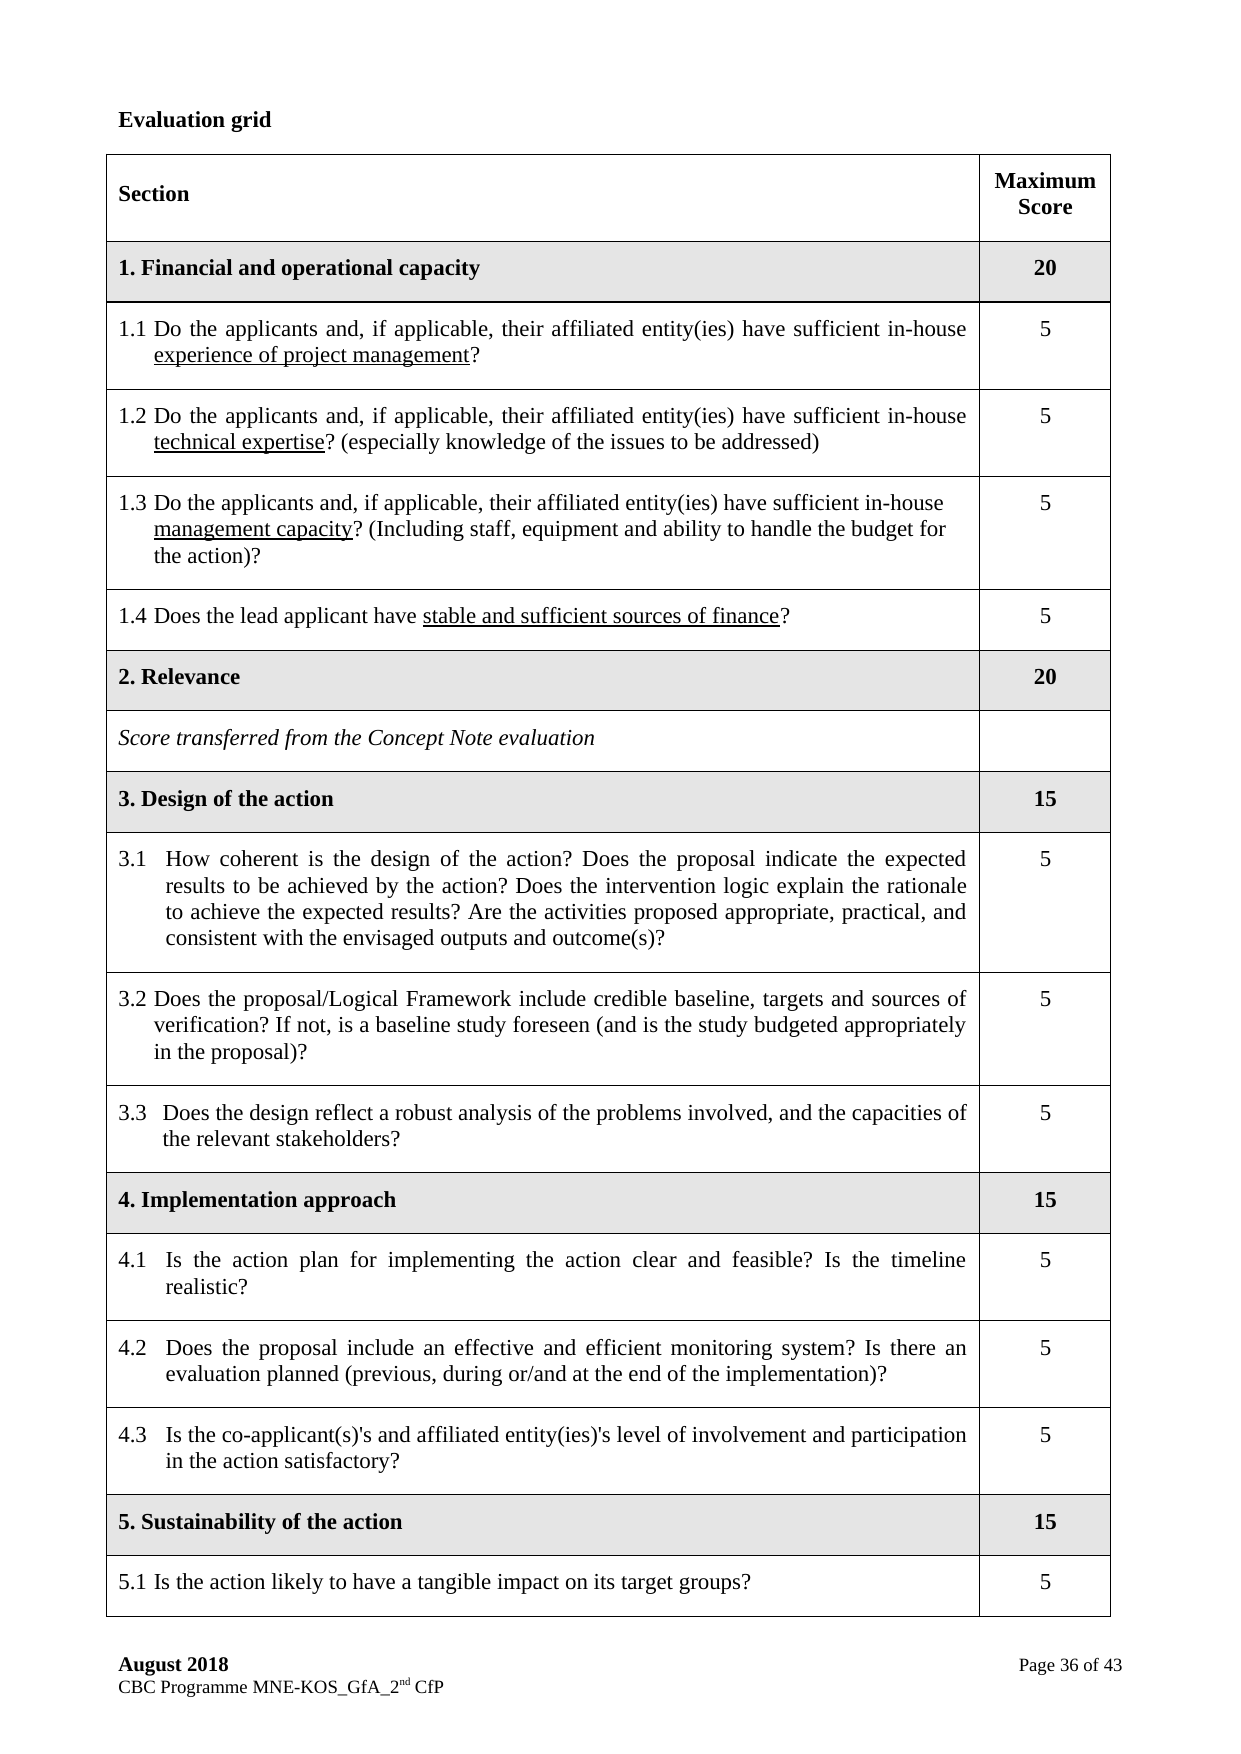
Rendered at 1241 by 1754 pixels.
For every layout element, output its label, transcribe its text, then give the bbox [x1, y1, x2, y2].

table_cell 20 [980, 651, 1110, 710]
table_cell 1.1 Do the applicants and, if applicable, their affiliated entity(ies) have sufficient in-house experience of project management? [107, 303, 979, 388]
table_cell 5 [980, 477, 1110, 589]
table_cell 5 [980, 390, 1110, 476]
table_cell 4.1 Is the action plan for implementing the action clear and feasible? Is the timeline realistic? [107, 1234, 979, 1320]
table_cell 20 [980, 242, 1110, 301]
table_cell 5 [980, 1086, 1110, 1172]
table_cell 5.1 Is the action likely to have a tangible impact on its target groups? [107, 1556, 979, 1616]
table_cell 2. Relevance [107, 651, 979, 710]
table_cell 4.2 Does the proposal include an effective and efficient monitoring system? Is there an evaluation planned (previous, during or/and at the end of the implementation)? [107, 1321, 979, 1407]
table_cell 15 [980, 1173, 1110, 1233]
table_cell 3.1 How coherent is the design of the action? Does the proposal indicate the expected results to be achieved by the action? Does the intervention logic explain the rationale to achieve the expected results? Are the activities proposed appropriate, practical, and consistent with the envisaged outputs and outcome(s)? [107, 833, 979, 972]
table_cell 4.3 Is the co-applicant(s)'s and affiliated entity(ies)'s level of involvement and participation in the action satisfactory? [107, 1408, 979, 1494]
table_cell 5 [980, 1234, 1110, 1320]
table_cell 4. Implementation approach [107, 1173, 979, 1233]
table_cell 5 [980, 590, 1110, 650]
table_cell 5 [980, 973, 1110, 1085]
table_cell 1.3 Do the applicants and, if applicable, their affiliated entity(ies) have sufficient in-house management capacity? (Including staff, equipment and ability to handle the budget for the action)? [107, 477, 979, 589]
table_cell [980, 711, 1110, 771]
table_cell 3.2 Does the proposal/Logical Framework include credible baseline, targets and sources of verification? If not, is a baseline study foreseen (and is the study budgeted appropriately in the proposal)? [107, 973, 979, 1085]
table_cell 15 [980, 772, 1110, 832]
table_cell 3.3 Does the design reflect a robust analysis of the problems involved, and the capacities of the relevant stakeholders? [107, 1086, 979, 1172]
table_header Section [107, 155, 979, 241]
table_cell 1.2 Do the applicants and, if applicable, their affiliated entity(ies) have sufficient in-house technical expertise? (especially knowledge of the issues to be addressed) [107, 390, 979, 476]
table_cell 1. Financial and operational capacity [107, 242, 979, 301]
table_cell 15 [980, 1495, 1110, 1555]
table_cell 5 [980, 833, 1110, 972]
table_cell 5 [980, 1408, 1110, 1494]
table_cell 3. Design of the action [107, 772, 979, 832]
table_cell 5 [980, 1321, 1110, 1407]
table_cell 5 [980, 1556, 1110, 1616]
table_header Maximum Score [980, 155, 1110, 241]
table_cell 1.4 Does the lead applicant have stable and sufficient sources of finance? [107, 590, 979, 650]
table_cell 5. Sustainability of the action [107, 1495, 979, 1555]
table_cell 5 [980, 303, 1110, 388]
text Evaluation grid [118, 106, 1122, 133]
table_cell Score transferred from the Concept Note evaluation [107, 711, 979, 771]
